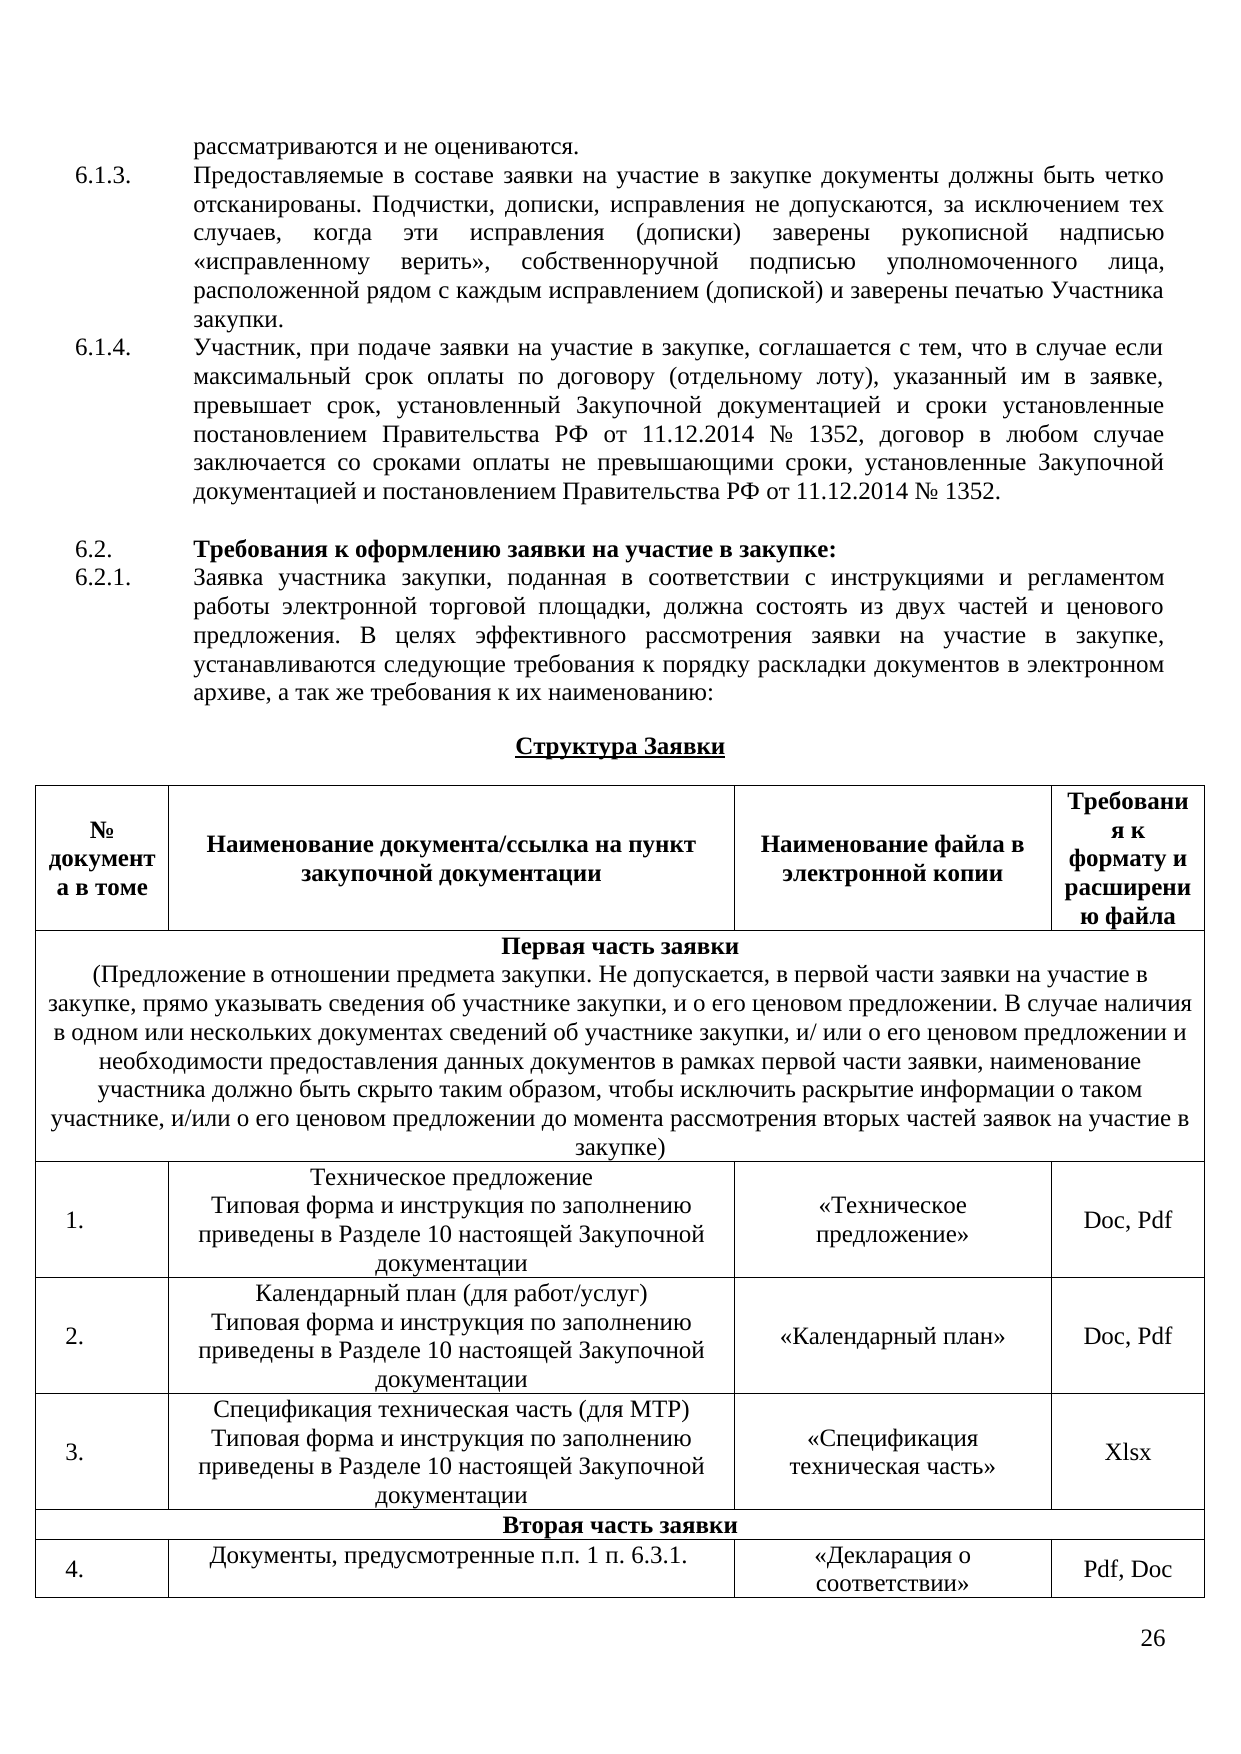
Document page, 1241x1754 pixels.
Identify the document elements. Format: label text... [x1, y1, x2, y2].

table_header Требования к формату и расширению файла [1052, 786, 1204, 930]
list Участник, при подаче заявки на участие в закупке, соглашается с тем, что в случае если максимальный срок оплаты по договору (отдельному лоту), указанный им в заявке, превышает срок, установленный Закупочной документацией и сроки установленные постановлением Правительства РФ от 11.12.2014 № 1352, договор в любом случае заключается со сроками оплаты не превышающими сроки, установленные Закупочной документацией и постановлением Правительства РФ от 11.12.2014 № 1352. [75, 332, 1165, 505]
table_cell Спецификация техническая часть (для МТР) Типовая форма и инструкция по заполнению приведены в Разделе 10 настоящей Закупочной документации [169, 1394, 734, 1509]
table_cell «Календарный план» [735, 1278, 1051, 1393]
table_cell Календарный план (для работ/услуг) Типовая форма и инструкция по заполнению приведены в Разделе 10 настоящей Закупочной документации [169, 1278, 734, 1393]
table_cell Вторая часть заявки [36, 1510, 1204, 1539]
table_cell Документы, предусмотренные п.п. 1 п. 6.3.1. [169, 1540, 734, 1597]
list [75, 131, 1165, 160]
table_cell [36, 1278, 168, 1393]
list Структура Заявки [75, 731, 1165, 760]
table_cell Xlsx [1052, 1394, 1204, 1509]
table_cell [36, 1162, 168, 1277]
table_header № документа в томе [36, 786, 168, 930]
list Требования к оформлению заявки на участие в закупке: [75, 534, 1165, 562]
table_cell «Техническое предложение» [735, 1162, 1051, 1277]
table_header Наименование файла в электронной копии [735, 786, 1051, 930]
table_cell Техническое предложение Типовая форма и инструкция по заполнению приведены в Разделе 10 настоящей Закупочной документации [169, 1162, 734, 1277]
list Предоставляемые в составе заявки на участие в закупке документы должны быть четко отсканированы. Подчистки, дописки, исправления не допускаются, за исключением тех случаев, когда эти исправления (дописки) заверены рукописной надписью «исправленному верить», собственноручной подписью уполномоченного лица, расположенной рядом с каждым исправлением (допиской) и заверены печатью Участника закупки. [75, 160, 1165, 332]
table_cell Первая часть заявки (Предложение в отношении предмета закупки. Не допускается, в первой части заявки на участие в закупке, прямо указывать сведения об участнике закупки, и о его ценовом предложении. В случае наличия в одном или нескольких документах сведений об участнике закупки, и/ или о его ценовом предложении и необходимости предоставления данных документов в рамках первой части заявки, наименование участника должно быть скрыто таким образом, чтобы исключить раскрытие информации о таком участнике, и/или о его ценовом предложении до момента рассмотрения вторых частей заявок на участие в закупке) [36, 931, 1204, 1161]
table_cell [36, 1540, 168, 1597]
table_header Наименование документа/ссылка на пункт закупочной документации [169, 786, 734, 930]
table_cell Doc, Pdf [1052, 1162, 1204, 1277]
table_cell Doc, Pdf [1052, 1278, 1204, 1393]
list Заявка участника закупки, поданная в соответствии с инструкциями и регламентом работы электронной торговой площадки, должна состоять из двух частей и ценового предложения. В целях эффективного рассмотрения заявки на участие в закупке, устанавливаются следующие требования к порядку раскладки документов в электронном архиве, а так же требования к их наименованию: [75, 562, 1165, 706]
table_cell [36, 1394, 168, 1509]
table_cell «Декларация о соответствии» [735, 1540, 1051, 1597]
table_cell «Спецификация техническая часть» [735, 1394, 1051, 1509]
table_cell Pdf, Doc [1052, 1540, 1204, 1597]
